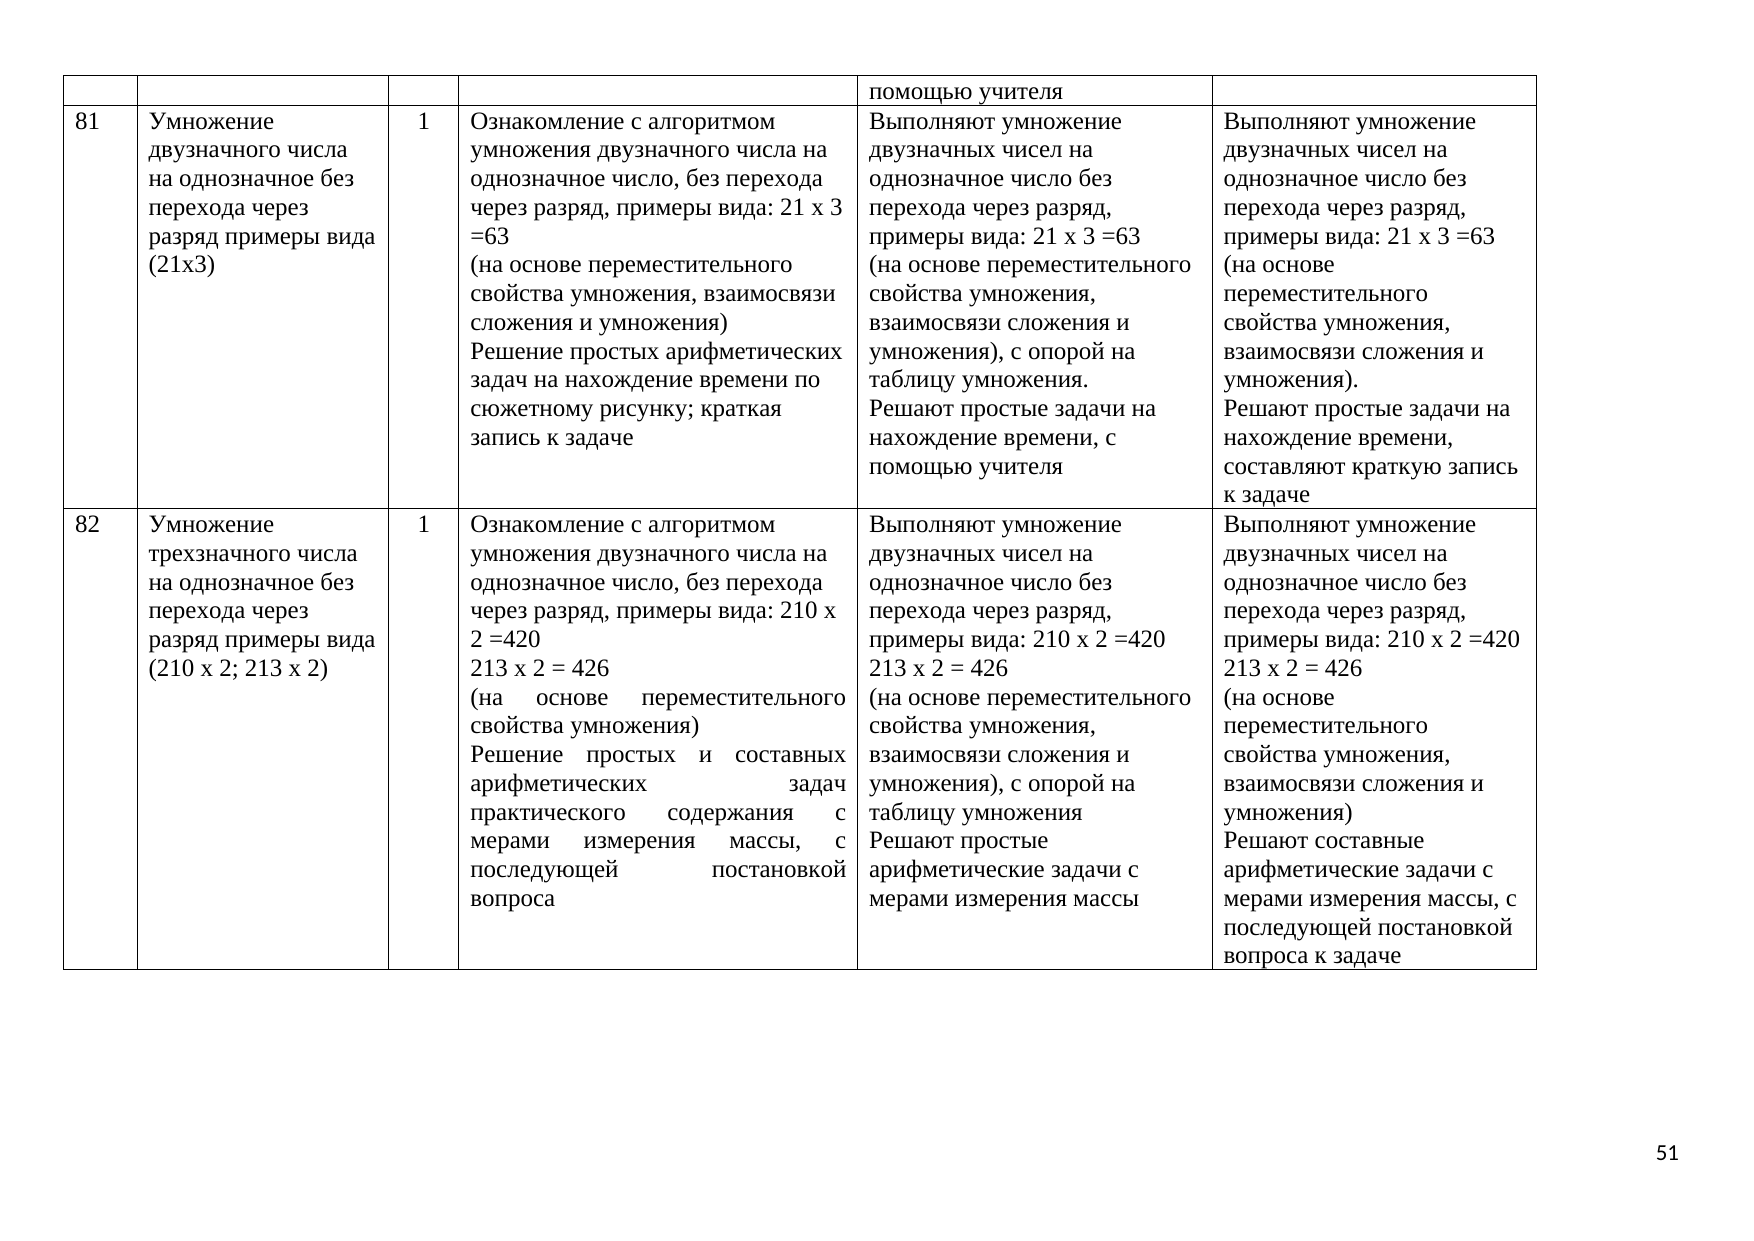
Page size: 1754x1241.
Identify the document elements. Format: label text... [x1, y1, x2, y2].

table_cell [138, 76, 388, 105]
table_cell Умножение двузначного числа на однозначное без перехода через разряд примеры вида (21х3) [138, 106, 388, 508]
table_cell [858, 76, 1212, 105]
table_cell 81 [64, 106, 137, 508]
table_cell 1 [389, 76, 458, 105]
table_cell 1 [389, 106, 458, 508]
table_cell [1213, 76, 1536, 105]
table_cell Ознакомление с алгоритмом умножения двузначного числа на однозначное число, без перехода через разряд, примеры вида: 21 х 3 =63 (на основе переместительного свойства умножения, взаимосвязи сложения и умножения) Решение простых арифметических задач на нахождение времени по сюжетному рисунку; краткая запись к задаче [459, 106, 857, 508]
table_cell Выполняют умножение двузначных чисел на однозначное число без перехода через разряд, примеры вида: 21 х 3 =63 (на основе переместительного свойства умножения, взаимосвязи сложения и умножения), с опорой на таблицу умножения. Решают простые задачи на нахождение времени, с помощью учителя [858, 106, 1212, 508]
table_cell 82 [64, 509, 137, 969]
table_cell 80 [64, 76, 137, 105]
table_cell Выполняют умножение двузначных чисел на однозначное число без перехода через разряд, примеры вида: 210 х 2 =420 213 х 2 = 426 (на основе переместительного свойства умножения, взаимосвязи сложения и умножения) Решают составные арифметические задачи с мерами измерения массы, с последующей постановкой вопроса к задаче [1213, 509, 1536, 969]
table_cell Умножение трехзначного числа на однозначное без перехода через разряд примеры вида (210 х 2; 213 х 2) [138, 509, 388, 969]
table_cell 1 [389, 509, 458, 969]
table_cell Ознакомление с алгоритмом умножения двузначного числа на однозначное число, без перехода через разряд, примеры вида: 210 х 2 =420 213 х 2 = 426 (на основе переместительного свойства умножения) Решение простых и составных арифметических задач практического содержания с мерами измерения массы, с последующей постановкой вопроса [459, 509, 857, 969]
table_cell Выполняют умножение двузначных чисел на однозначное число без перехода через разряд, примеры вида: 21 х 3 =63 (на основе переместительного свойства умножения, взаимосвязи сложения и умножения). Решают простые задачи на нахождение времени, составляют краткую запись к задаче [1213, 106, 1536, 508]
table_cell Выполняют умножение двузначных чисел на однозначное число без перехода через разряд, примеры вида: 210 х 2 =420 213 х 2 = 426 (на основе переместительного свойства умножения, взаимосвязи сложения и умножения), с опорой на таблицу умножения Решают простые арифметические задачи с мерами измерения массы [858, 509, 1212, 969]
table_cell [459, 76, 857, 105]
